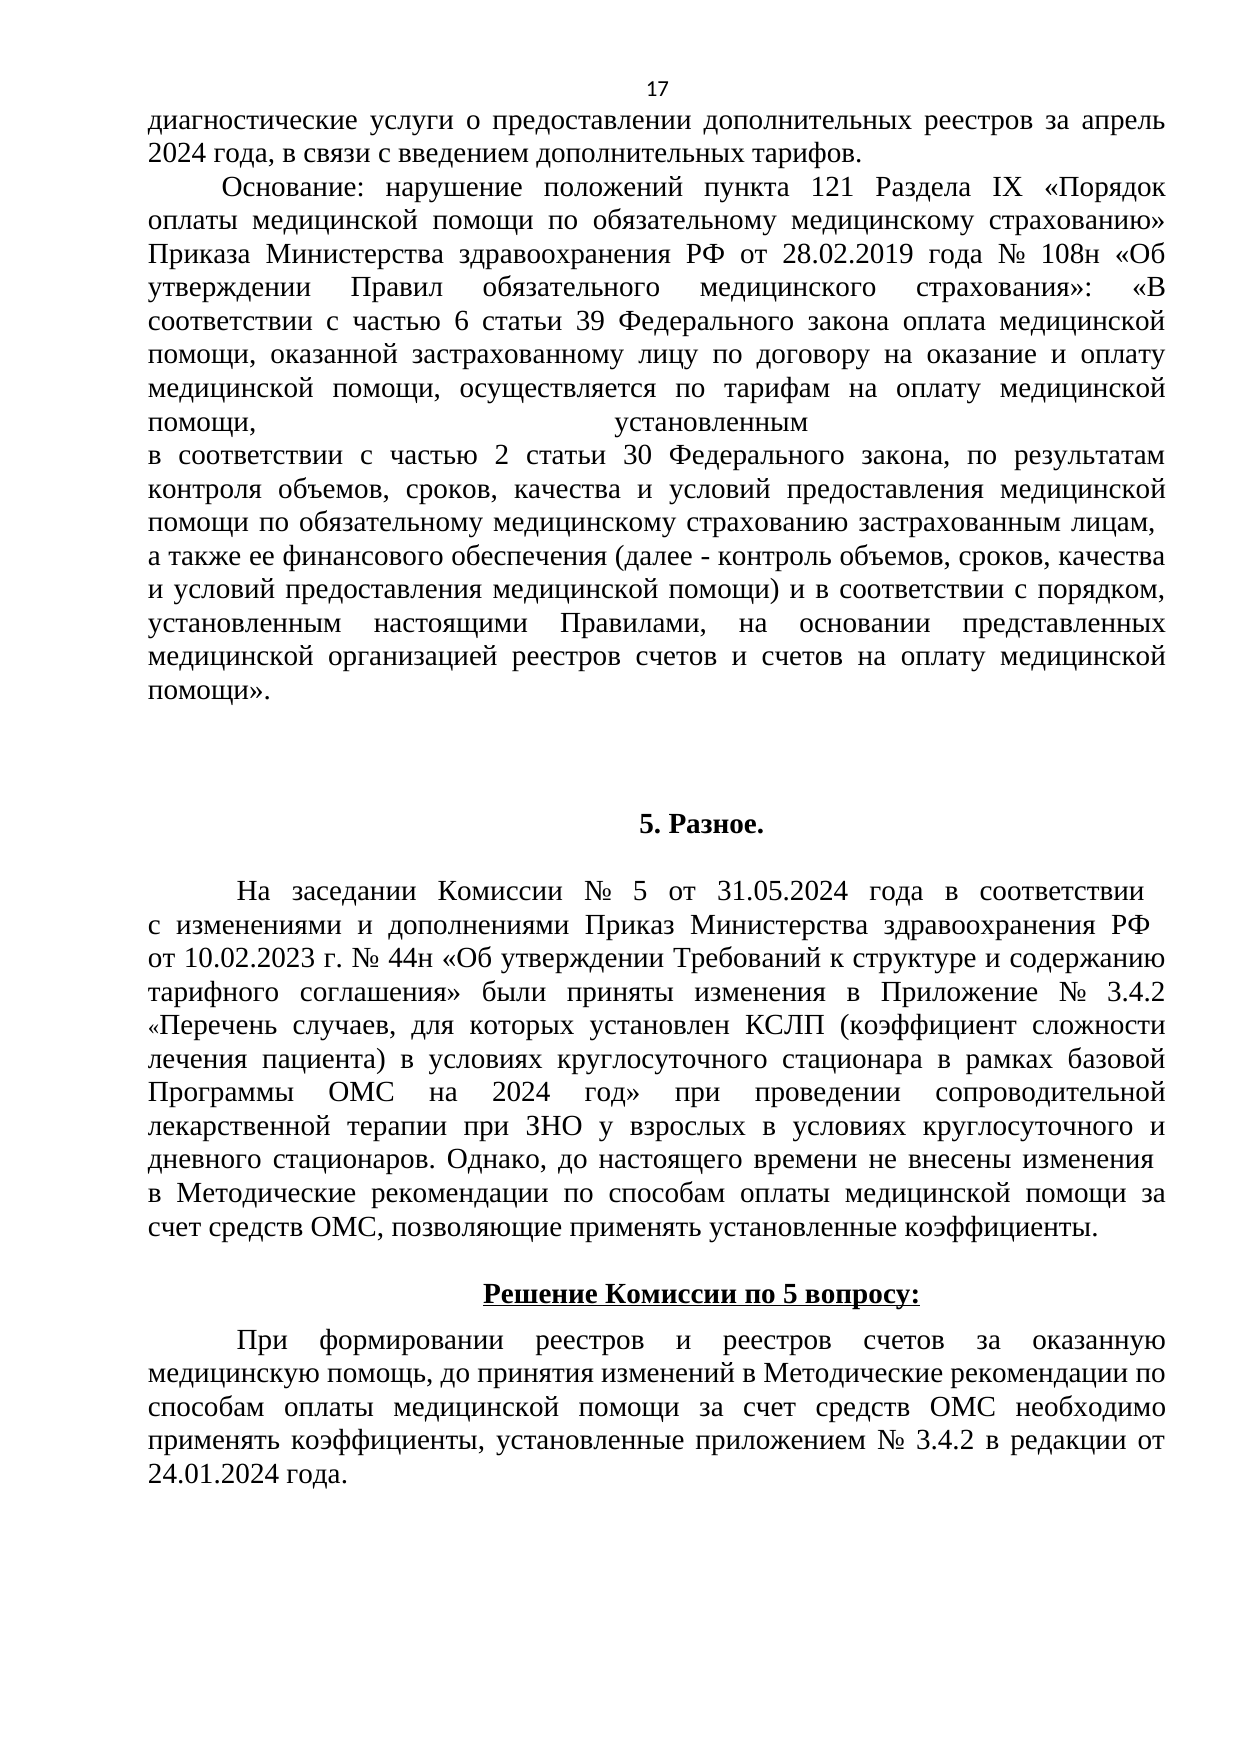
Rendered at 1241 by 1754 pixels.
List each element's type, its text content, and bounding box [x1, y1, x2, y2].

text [148, 102, 1167, 169]
text На заседании Комиссии № 5 от 31.05.2024 года в соответствии с изменениями и дополнениями Приказ Министерства здравоохранения РФ от 10.02.2023 г. № 44н «Об утверждении Требований к структуре и содержанию тарифного соглашения» были приняты изменения в Приложение № 3.4.2 «Перечень случаев, для которых установлен КСЛП (коэффициент сложности лечения пациента) в условиях круглосуточного стационара в рамках базовой Программы ОМС на 2024 год» при проведении сопроводительной лекарственной терапии при ЗНО у взрослых в условиях круглосуточного и дневного стационаров. Однако, до настоящего времени не внесены изменения в Методические рекомендации по способам оплаты медицинской помощи за счет средств ОМС, позволяющие применять установленные коэффициенты. [148, 873, 1167, 1242]
text При формировании реестров и реестров счетов за оказанную медицинскую помощь, до принятия изменений в Методические рекомендации по способам оплаты медицинской помощи за счет средств ОМС необходимо применять коэффициенты, установленные приложением № 3.4.2 в редакции от 24.01.2024 года. [148, 1322, 1167, 1489]
text Решение Комиссии по 5 вопросу: [148, 1276, 1167, 1309]
text 5. Разное. [236, 806, 1167, 840]
text Основание: нарушение положений пункта 121 Раздела IX «Порядок оплаты медицинской помощи по обязательному медицинскому страхованию» Приказа Министерства здравоохранения РФ от 28.02.2019 года № 108н «Об утверждении Правил обязательного медицинского страхования»: «В соответствии с частью 6 статьи 39 Федерального закона оплата медицинской помощи, оказанной застрахованному лицу по договору на оказание и оплату медицинской помощи, осуществляется по тарифам на оплату медицинской помощи, установленным в соответствии с частью 2 статьи 30 Федерального закона, по результатам контроля объемов, сроков, качества и условий предоставления медицинской помощи по обязательному медицинскому страхованию застрахованным лицам, а также ее финансового обеспечения (далее - контроль объемов, сроков, качества и условий предоставления медицинской помощи) и в соответствии с порядком, установленным настоящими Правилами, на основании представленных медицинской организацией реестров счетов и счетов на оплату медицинской помощи». [148, 169, 1167, 706]
